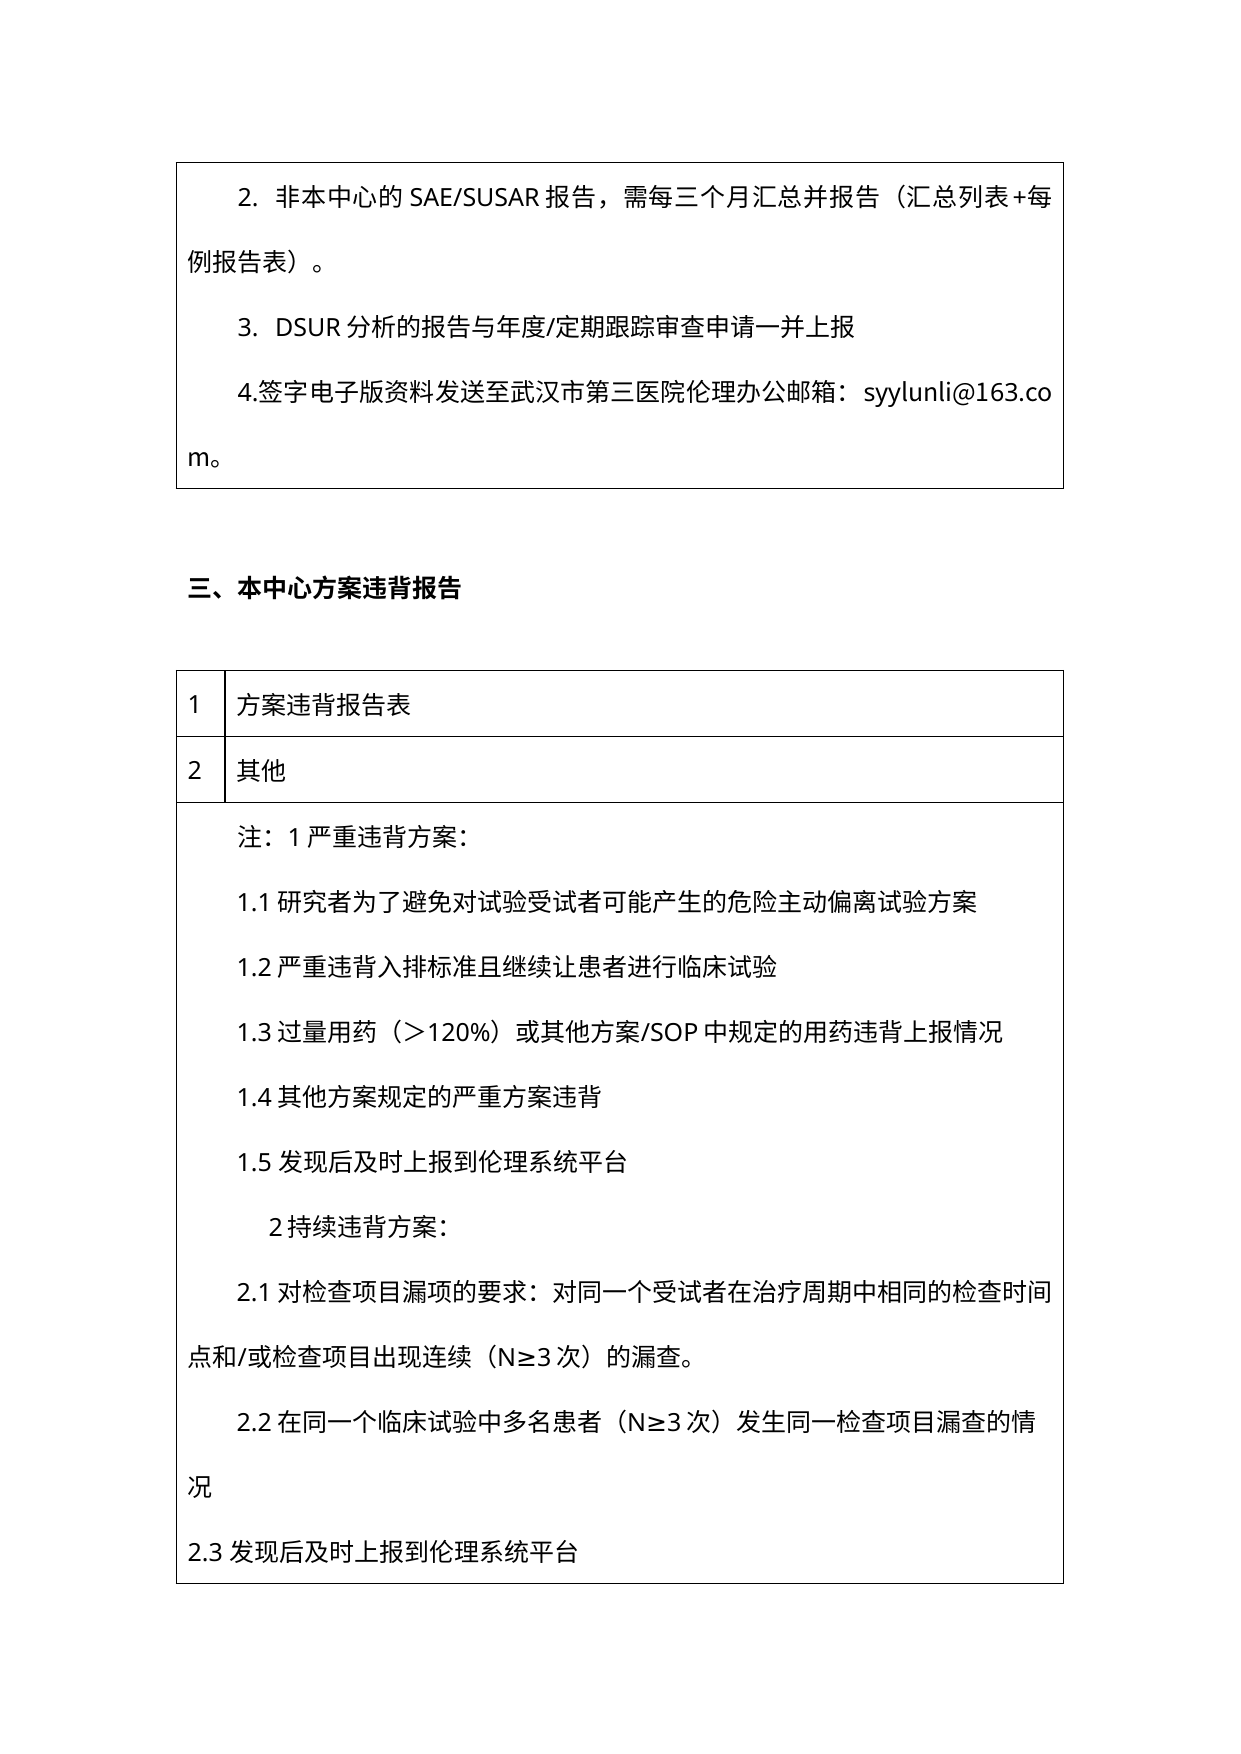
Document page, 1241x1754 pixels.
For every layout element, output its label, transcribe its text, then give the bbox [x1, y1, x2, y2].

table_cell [177, 803, 1063, 1583]
subtitle 三、本中心方案违背报告 [187, 554, 1053, 619]
table_header 方案违背报告表 [226, 671, 1063, 736]
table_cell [177, 163, 1063, 488]
table_header 1 [177, 671, 224, 736]
table_cell 其他 [226, 737, 1063, 802]
table_cell 2 [177, 737, 224, 802]
